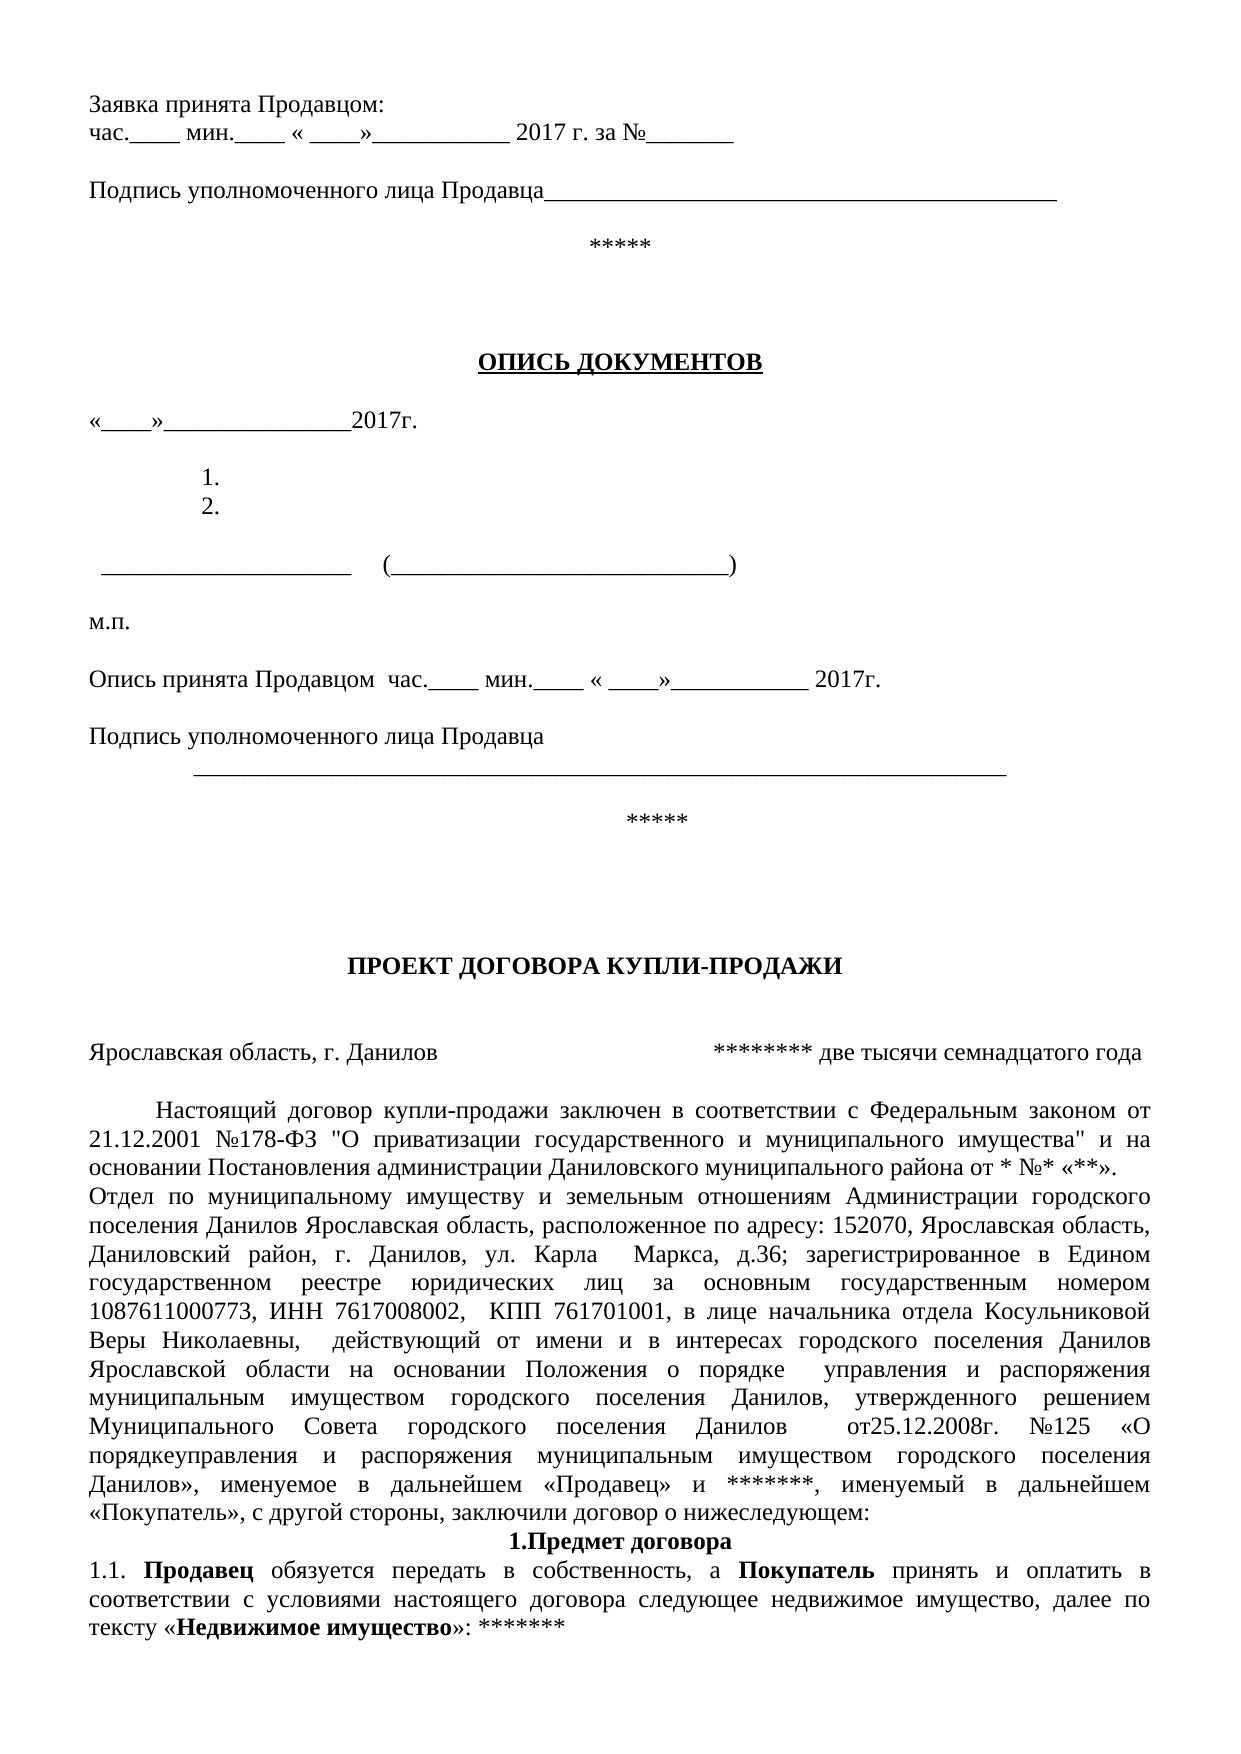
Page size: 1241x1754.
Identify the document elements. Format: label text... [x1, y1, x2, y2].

text ПРОЕКТ ДОГОВОРА КУПЛИ-ПРОДАЖИ [89, 951, 1152, 980]
text Опись принята Продавцом час.____ мин.____ « ____»___________ 2017г. [89, 664, 1152, 692]
text Настоящий договор купли-продажи заключен в соответствии с Федеральным законом от 21.12.2001 №178-ФЗ "О приватизации государственного и муниципального имущества" и на основании Постановления администрации Даниловского муниципального района от * №* «**». [89, 1095, 1152, 1181]
text ____________________ (___________________________) [89, 549, 1152, 577]
text час.____ мин.____ « ____»___________ 2017 г. за №_______ [89, 117, 1152, 146]
text Подпись уполномоченного лица Продавца [89, 721, 1152, 750]
text ***** [89, 807, 1152, 836]
text ОПИСЬ ДОКУМЕНТОВ [89, 347, 1152, 376]
text Подпись уполномоченного лица Продавца_________________________________________ [89, 175, 1152, 204]
text Отдел по муниципальному имуществу и земельным отношениям Администрации городского поселения Данилов Ярославская область, расположенное по адресу: 152070, Ярославская область, Даниловский район, г. Данилов, ул. Карла Маркса, д.36; зарегистрированное в Едином государственном реестре юридических лиц за основным государственным номером 1087611000773, ИНН 7617008002, КПП 761701001, в лице начальника отдела Косульниковой Веры Николаевны, действующий от имени и в интересах городского поселения Данилов Ярославской области на основании Положения о порядке управления и распоряжения муниципальным имуществом городского поселения Данилов, утвержденного решением Муниципального Совета городского поселения Данилов от25.12.2008г. №125 «О порядкеуправления и распоряжения муниципальным имуществом городского поселения Данилов», именуемое в дальнейшем «Продавец» и *******, именуемый в дальнейшем «Покупатель», с другой стороны, заключили договор о нижеследующем: [89, 1181, 1152, 1526]
text «____»_______________2017г. [89, 405, 1152, 434]
text _________________________________________________________________ [89, 750, 1152, 779]
text 1.Предмет договора [89, 1526, 1152, 1555]
text Ярославская область, г. Данилов ******** две тысячи семнадцатого года [89, 1037, 1152, 1066]
text 1.1. Продавец обязуется передать в собственность, а Покупатель принять и оплатить в соответствии с условиями настоящего договора следующее недвижимое имущество, далее по тексту «Недвижимое имущество»: ******* [89, 1555, 1152, 1641]
text ***** [89, 232, 1152, 261]
text Заявка принята Продавцом: [89, 89, 1152, 117]
text м.п. [89, 606, 1152, 635]
